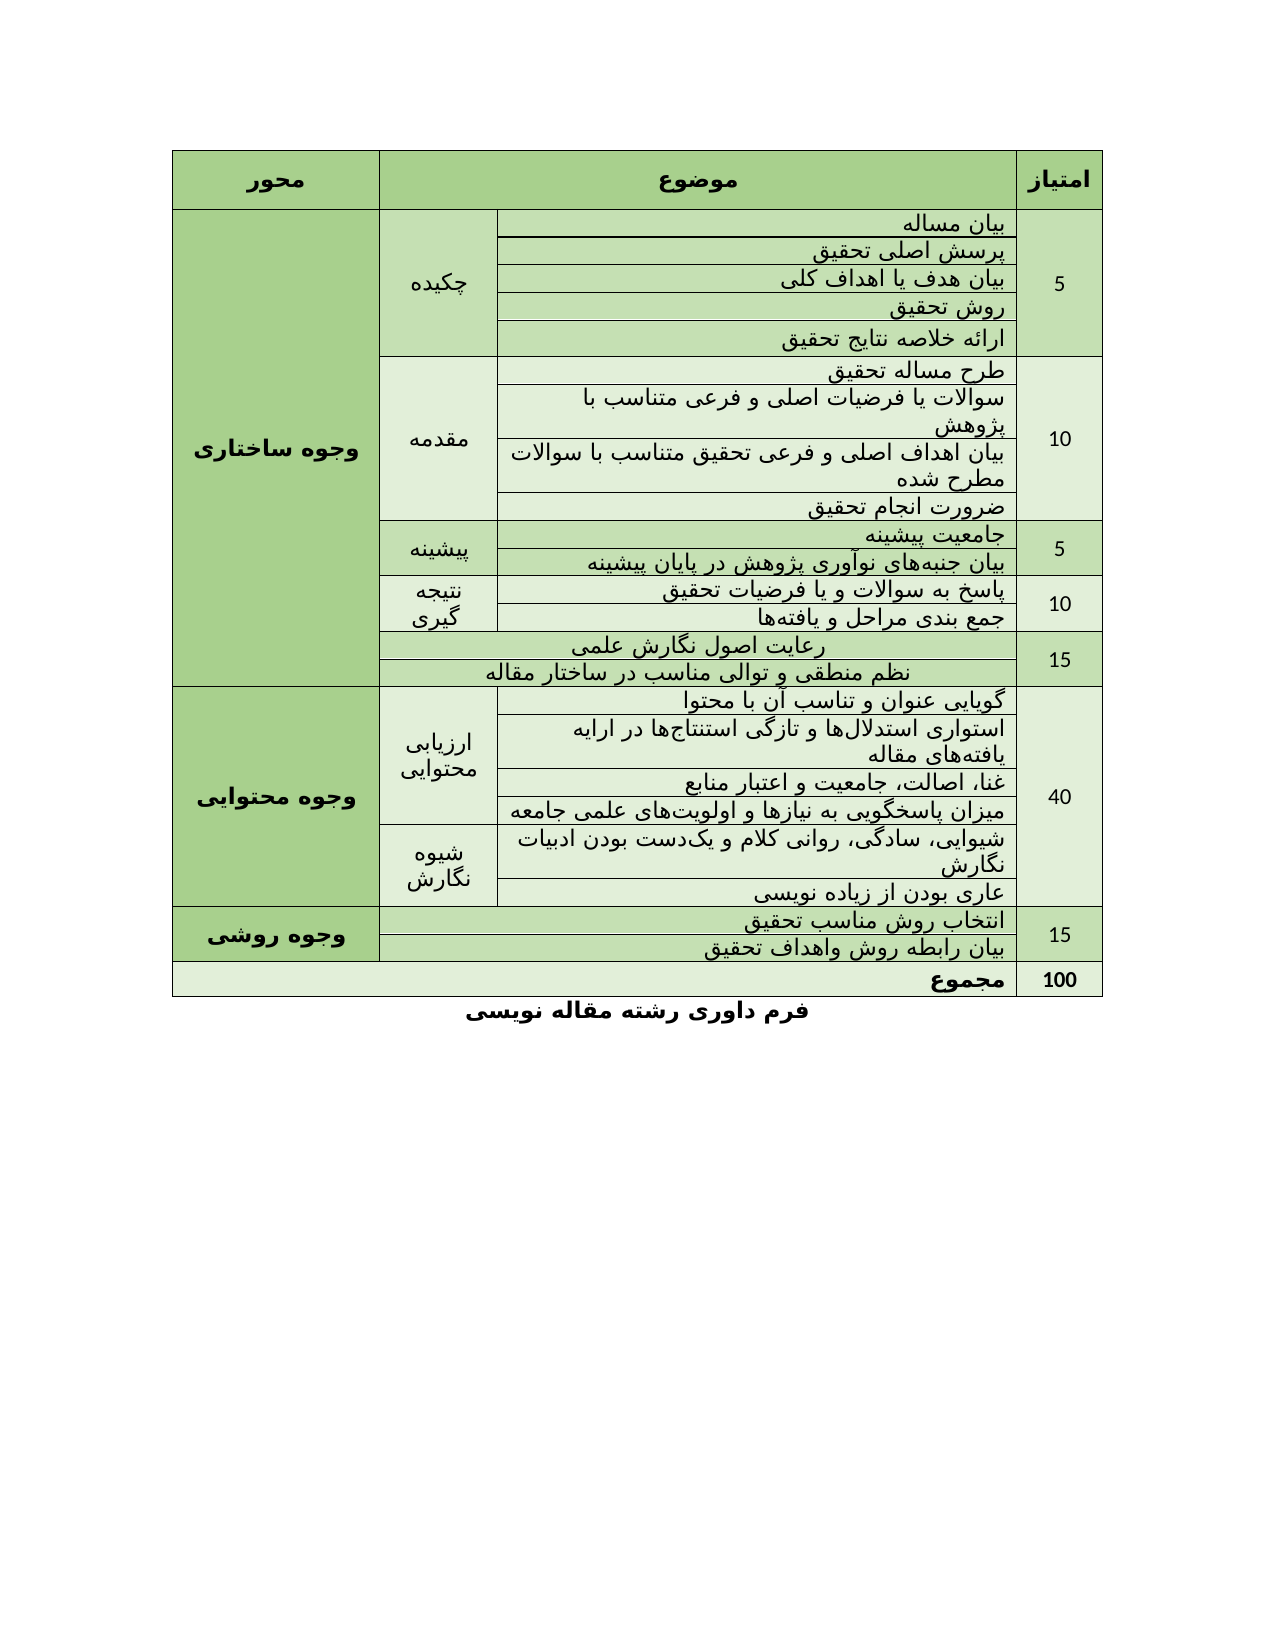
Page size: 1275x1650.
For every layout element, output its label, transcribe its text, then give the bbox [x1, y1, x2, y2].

text فرم داوری رشته مقاله نویسی [150, 997, 1125, 1024]
table_cell نتیجه گیری ‌ [380, 576, 497, 631]
table_cell سوالات یا فرضیات اصلی و فرعی متناسب با پژوهش [498, 385, 1016, 438]
table_cell بیان اهداف اصلی و فرعی تحقیق متناسب با سوالات مطرح شده [498, 439, 1016, 492]
table_cell بیان جنبه‌های نوآوری پژوهش در پایان پیشینه [498, 549, 1016, 575]
table_cell 5 [1017, 521, 1102, 575]
table_cell وجوه روشی [173, 907, 379, 961]
table_cell شیوایی، سادگی، روانی کلام و یک‌دست بودن ادبیات نگارش [498, 825, 1016, 878]
table_header امتیاز [1017, 151, 1102, 209]
table_cell 10 [1017, 576, 1102, 631]
table_header محور [173, 151, 379, 209]
table_cell نظم منطقی و توالی مناسب در ساختار مقاله [380, 660, 1016, 686]
table_cell وجوه ساختاری [173, 210, 379, 686]
table_cell 5 [1017, 210, 1102, 356]
table_cell وجوه محتوایی [173, 687, 379, 906]
table_cell جامعیت پیشینه [498, 521, 1016, 548]
table_cell گویایی عنوان و تناسب آن با محتوا [498, 687, 1016, 714]
table_cell 10 [1017, 357, 1102, 520]
table_cell 15 [1017, 632, 1102, 686]
table_cell پاسخ به سوالات و یا فرضیات تحقیق [498, 576, 1016, 603]
table_cell غنا، اصالت، جامعیت و اعتبار منابع [498, 769, 1016, 796]
table_cell بیان مساله [498, 210, 1016, 236]
table_cell پیشینه [380, 521, 497, 575]
table_cell طرح مساله تحقیق [498, 357, 1016, 383]
table_cell ارزیابی محتوایی [380, 687, 497, 824]
table_cell 15 [1017, 907, 1102, 961]
table_cell جمع بندی مراحل و یافته‌ها [498, 604, 1016, 631]
table_cell بیان رابطه روش واهداف تحقیق [380, 935, 1016, 961]
table_cell 100 [1017, 962, 1102, 996]
table_cell استواری استدلال‌ها و تازگی استنتاج‌ها در ارایه یافته‌های مقاله [498, 715, 1016, 768]
table_cell ضرورت انجام تحقیق [498, 493, 1016, 520]
table_cell چکیده [380, 210, 497, 356]
table_cell بیان هدف یا اهداف کلی [498, 265, 1016, 292]
table_cell مقدمه [380, 357, 497, 520]
table_cell روش تحقیق [498, 293, 1016, 319]
table_cell پرسش اصلی تحقیق [498, 238, 1016, 264]
table_cell ارائه خلاصه نتایج تحقیق [498, 321, 1016, 356]
table_cell انتخاب روش مناسب تحقیق [380, 907, 1016, 933]
table_cell شیوه نگارش [380, 825, 497, 906]
table_cell عاری بودن از زیاده نویسی [498, 879, 1016, 906]
table_cell 40 [1017, 687, 1102, 906]
table_header موضوع [380, 151, 1016, 209]
table_cell مجموع [173, 962, 1016, 996]
table_cell میزان پاسخگویی به نیازها و اولویت‌های علمی جامعه [498, 797, 1016, 824]
table_cell رعایت اصول نگارش علمی [380, 632, 1016, 658]
